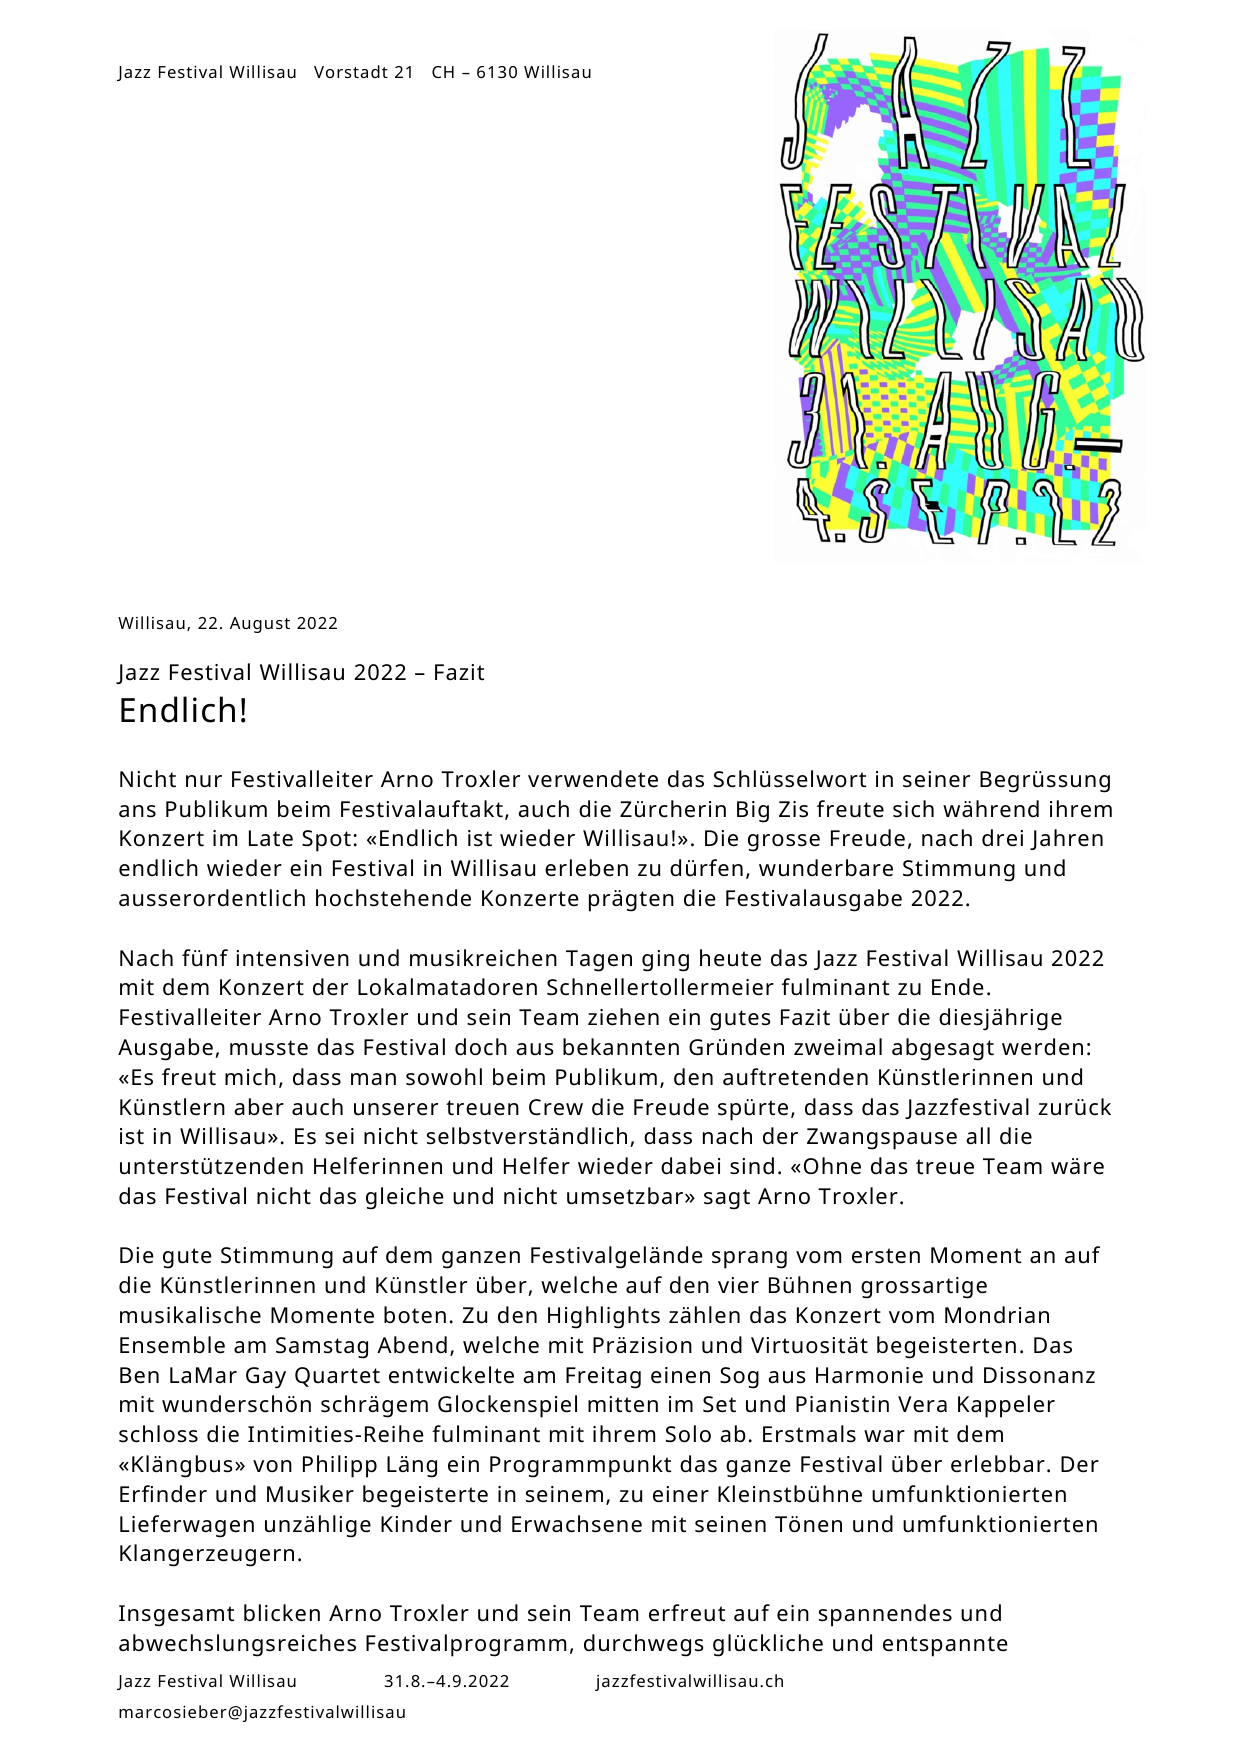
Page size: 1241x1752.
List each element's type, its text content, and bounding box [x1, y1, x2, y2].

picture [774, 30, 1147, 563]
text Jazz Festival Willisau 2022 – Fazit [118, 657, 1122, 687]
text Jazz Festival Willisau Vorstadt 21 CH – 6130 Willisau [118, 52, 774, 83]
text Nach fünf intensiven und musikreichen Tagen ging heute das Jazz Festival Willisau 2022 mit dem Konzert der Lokalmatadoren Schnellertollermeier fulminant zu Ende. Festivalleiter Arno Troxler und sein Team ziehen ein gutes Fazit über die diesjährige Ausgabe, musste das Festival doch aus bekannten Gründen zweimal abgesagt werden: «Es freut mich, dass man sowohl beim Publikum, den auftretenden Künstlerinnen und Künstlern aber auch unserer treuen Crew die Freude spürte, dass das Jazzfestival zurück ist in Willisau». Es sei nicht selbstverständlich, dass nach der Zwangspause all die unterstützenden Helferinnen und Helfer wieder dabei sind. «Ohne das treue Team wäre das Festival nicht das gleiche und nicht umsetzbar» sagt Arno Troxler. [118, 942, 1122, 1211]
text Nicht nur Festivalleiter Arno Troxler verwendete das Schlüsselwort in seiner Begrüssung ans Publikum beim Festivalauftakt, auch die Zürcherin Big Zis freute sich während ihrem Konzert im Late Spot: «Endlich ist wieder Willisau!». Die grosse Freude, nach drei Jahren endlich wieder ein Festival in Willisau erleben zu dürfen, wunderbare Stimmung und ausserordentlich hochstehende Konzerte prägten die Festivalausgabe 2022. [118, 764, 1122, 913]
text Willisau, 22. August 2022 [118, 612, 1122, 634]
text Endlich! [118, 687, 1122, 732]
text Die gute Stimmung auf dem ganzen Festivalgelände sprang vom ersten Moment an auf die Künstlerinnen und Künstler über, welche auf den vier Bühnen grossartige musikalische Momente boten. Zu den Highlights zählen das Konzert vom Mondrian Ensemble am Samstag Abend, welche mit Präzision und Virtuosität begeisterten. Das Ben LaMar Gay Quartet entwickelte am Freitag einen Sog aus Harmonie und Dissonanz mit wunderschön schrägem Glockenspiel mitten im Set und Pianistin Vera Kappeler schloss die Intimities-Reihe fulminant mit ihrem Solo ab. Erstmals war mit dem «Klängbus» von Philipp Läng ein Programmpunkt das ganze Festival über erlebbar. Der Erfinder und Musiker begeisterte in seinem, zu einer Kleinstbühne umfunktionierten Lieferwagen unzählige Kinder und Erwachsene mit seinen Tönen und umfunktionierten Klangerzeugern. [118, 1240, 1122, 1568]
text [118, 1598, 1122, 1657]
